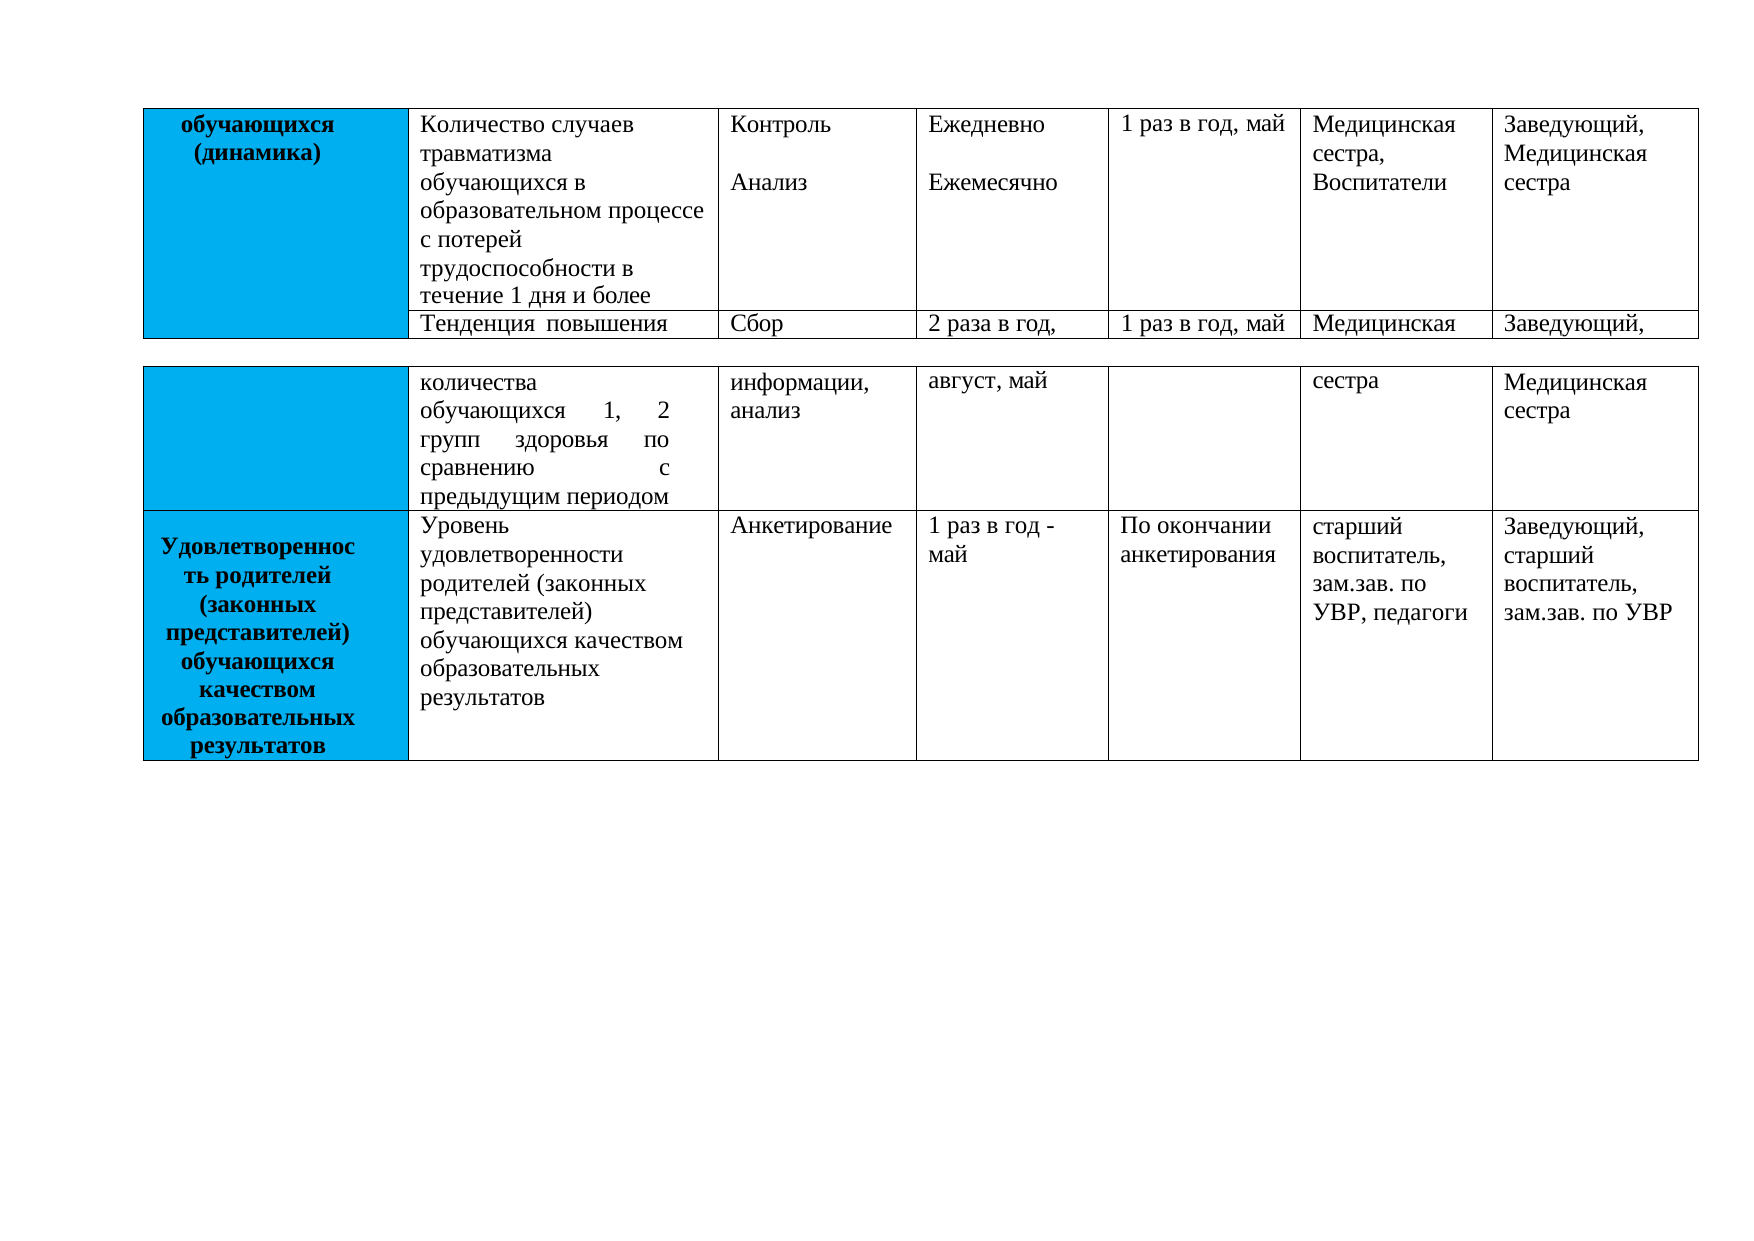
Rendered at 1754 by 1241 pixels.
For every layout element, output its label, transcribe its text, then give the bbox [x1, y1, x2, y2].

table_header количества обучающихся 1, 2 групп здоровья по сравнению с предыдущим периодом [409, 367, 718, 510]
table_header информации, анализ [719, 367, 916, 510]
table_header сестра [1301, 367, 1492, 510]
table_cell 2 раза в год, [917, 311, 1108, 338]
table_cell 1 раз в год, май [1109, 311, 1300, 338]
table_header август, май [917, 367, 1108, 510]
table_cell Анкетирование [719, 511, 916, 760]
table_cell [1301, 109, 1492, 310]
table_cell старший воспитатель, зам.зав. по УВР, педагоги [1301, 511, 1492, 760]
table_cell Количество случаев травматизма обучающихся в образовательном процессе с потерей трудоспособности в течение 1 дня и более [409, 109, 718, 310]
table_cell Удовлетвореннос ть родителей (законных представителей) обучающихся качеством образовательных результатов [144, 511, 408, 760]
table_cell 1 раз в год - май [917, 511, 1108, 760]
table_cell Сбор [719, 311, 916, 338]
table_cell 1 раз в год, май [1109, 109, 1300, 310]
table_cell Контроль Анализ [719, 109, 916, 310]
table_cell Медицинская [1301, 311, 1492, 338]
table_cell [1493, 109, 1698, 310]
table_cell Заведующий, [1493, 311, 1698, 338]
table_cell По окончании анкетирования [1109, 511, 1300, 760]
table_cell Ежедневно Ежемесячно [917, 109, 1108, 310]
table_header [144, 367, 408, 510]
table_header Медицинская сестра [1493, 367, 1698, 510]
table_cell Заведующий, старший воспитатель, зам.зав. по УВР [1493, 511, 1698, 760]
table_header [1109, 367, 1300, 510]
table_cell Тенденция повышения [409, 311, 718, 338]
table_cell Уровень удовлетворенности родителей (законных представителей) обучающихся качеством образовательных результатов [409, 511, 718, 760]
